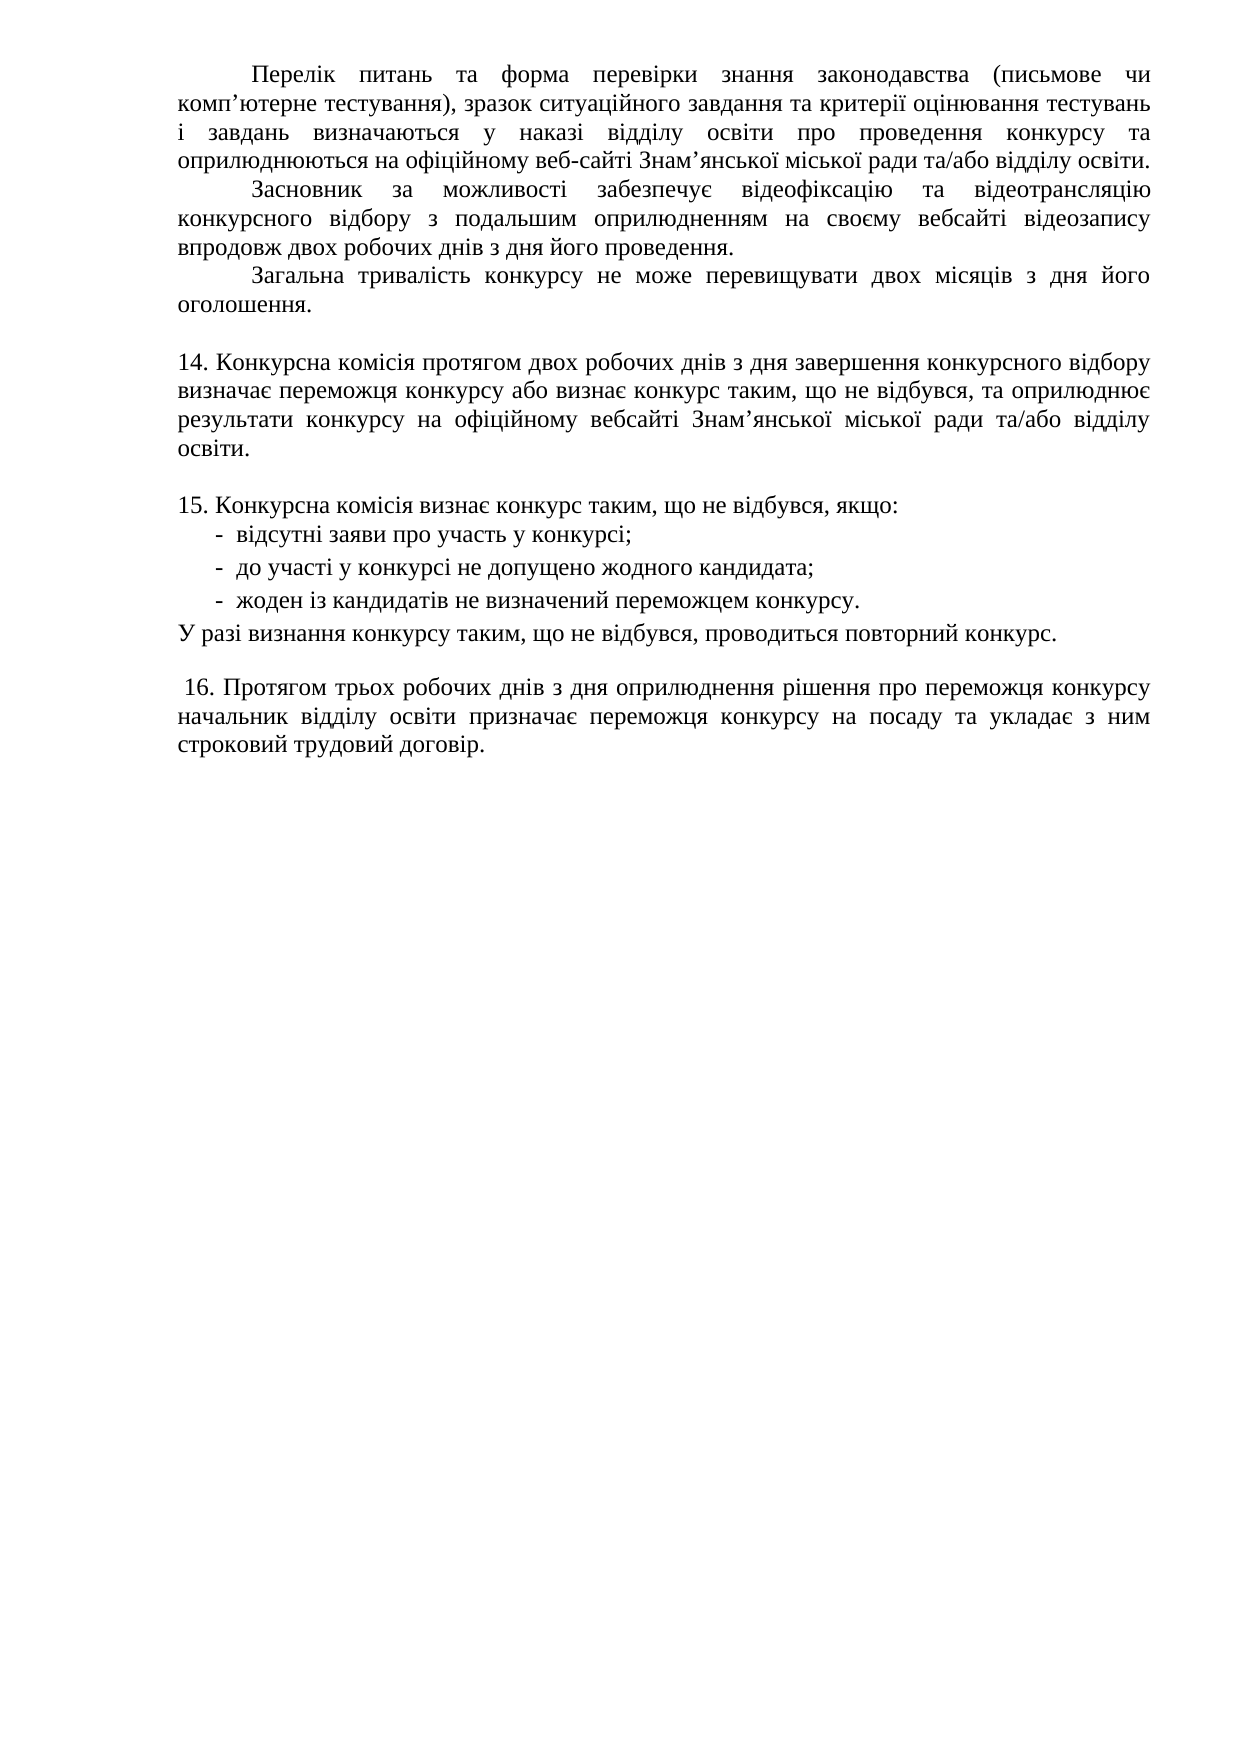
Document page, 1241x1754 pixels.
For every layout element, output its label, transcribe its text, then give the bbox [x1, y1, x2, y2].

list жоден із кандидатів не визначений переможцем конкурсу. [215, 585, 1152, 614]
list відсутні заяви про участь у конкурсі; [215, 519, 1152, 548]
text Загальна тривалість конкурсу не може перевищувати двох місяців з дня його оголошення. [177, 260, 1152, 318]
text 15. Конкурсна комісія визнає конкурс таким, що не відбувся, якщо: [177, 490, 1152, 519]
text Перелік питань та форма перевірки знання законодавства (письмове чи комп’ютерне тестування), зразок ситуаційного завдання та критерії оцінювання тестувань і завдань визначаються у наказі відділу освіти про проведення конкурсу та оприлюднюються на офіційному веб-сайті Знам’янської міської ради та/або відділу освіти. [177, 59, 1152, 174]
text Засновник за можливості забезпечує відеофіксацію та відеотрансляцію конкурсного відбору з подальшим оприлюдненням на своєму вебсайті відеозапису впродовж двох робочих днів з дня його проведення. [177, 174, 1152, 260]
list до участі у конкурсі не допущено жодного кандидата; [215, 552, 1152, 581]
list У разі визнання конкурсу таким, що не відбувся, проводиться повторний конкурс. [177, 618, 1152, 647]
text 16. Протягом трьох робочих днів з дня оприлюднення рішення про переможця конкурсу начальник відділу освіти призначає переможця конкурсу на посаду та укладає з ним строковий трудовий договір. [177, 672, 1152, 758]
text 14. Конкурсна комісія протягом двох робочих днів з дня завершення конкурсного відбору визначає переможця конкурсу або визнає конкурс таким, що не відбувся, та оприлюднює результати конкурсу на офіційному вебсайті Знам’янської міської ради та/або відділу освіти. [177, 347, 1152, 462]
